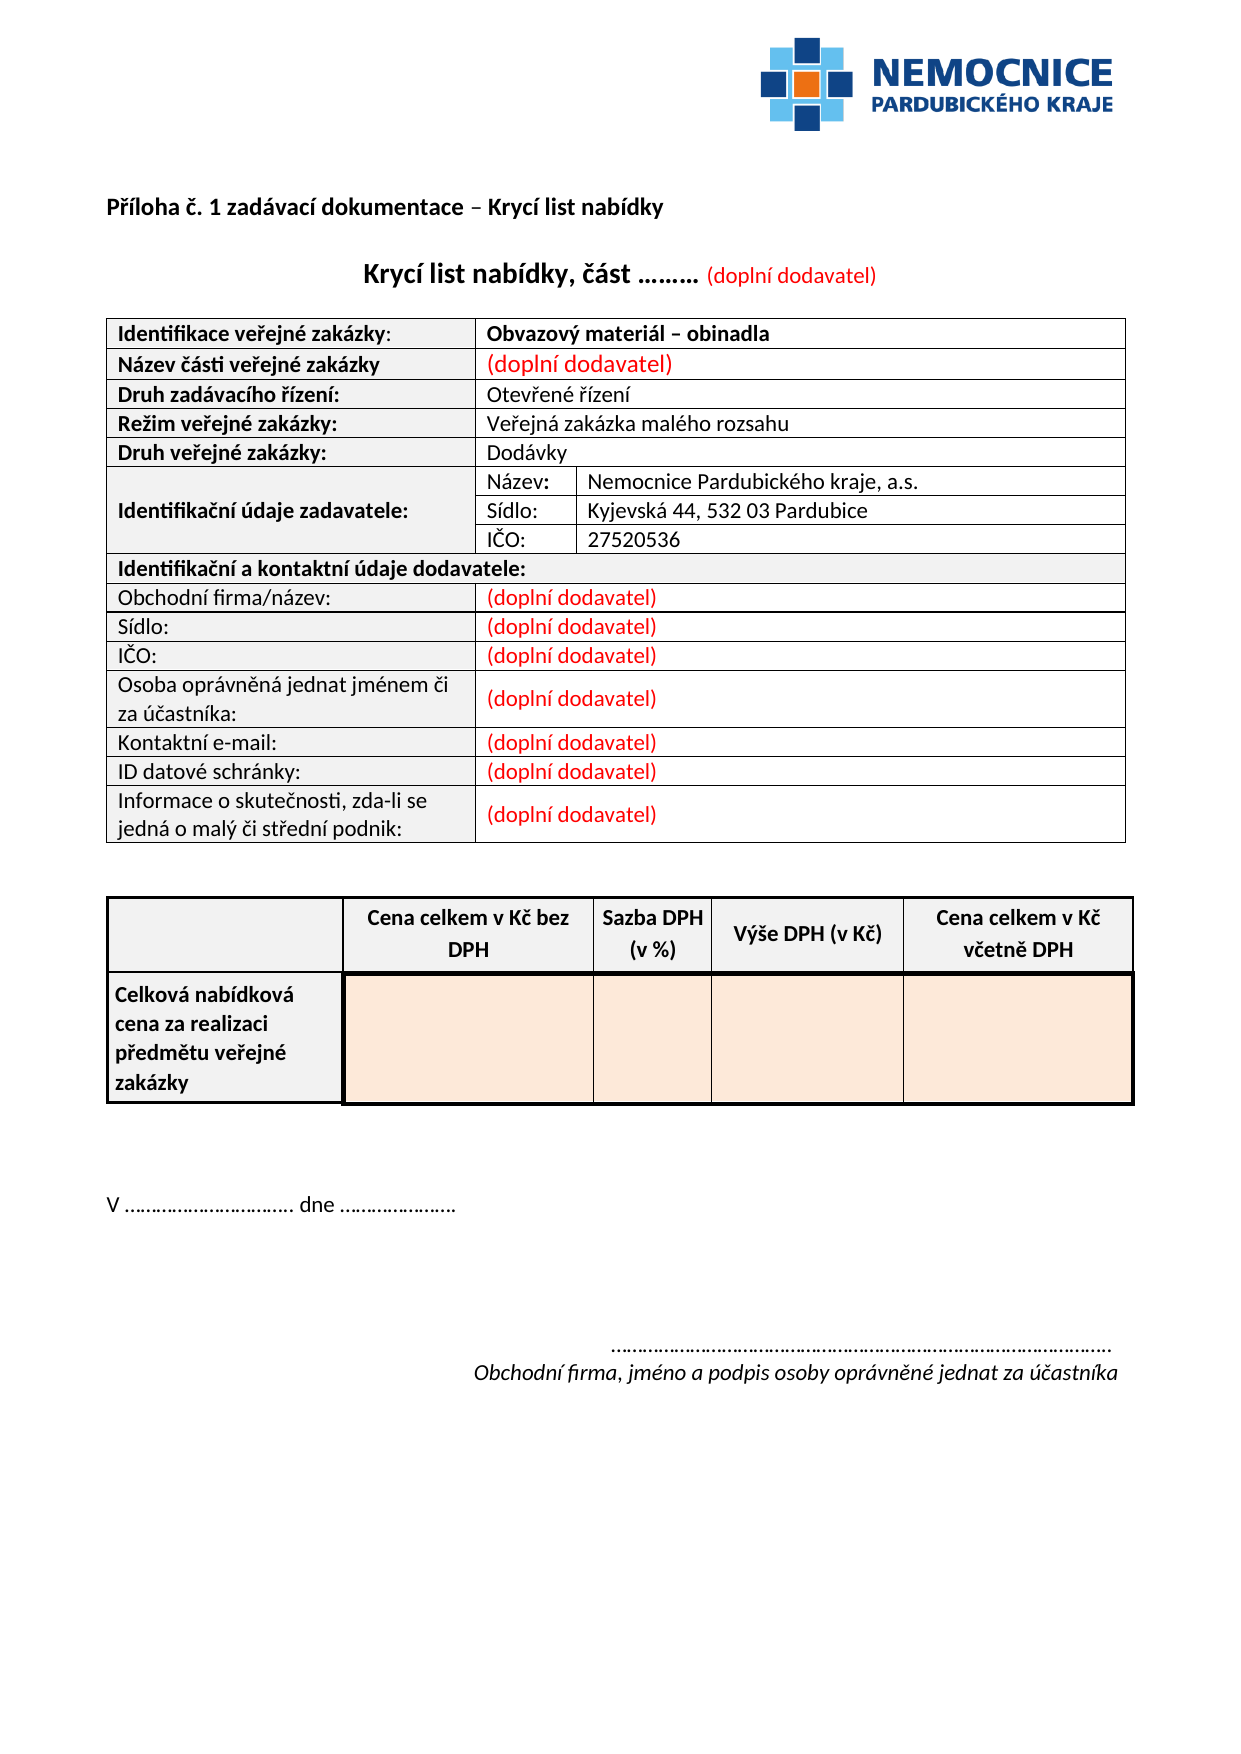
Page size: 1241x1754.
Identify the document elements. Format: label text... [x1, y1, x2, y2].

table_cell Nemocnice Pardubického kraje, a.s. [577, 467, 1125, 495]
table_cell Veřejná zakázka malého rozsahu [476, 409, 1125, 437]
table_cell Identifikační a kontaktní údaje dodavatele: [107, 554, 1125, 582]
text Obchodní firma, jméno a podpis osoby oprávněné jednat za účastníka [106, 1358, 1134, 1386]
text Příloha č. 1 zadávací dokumentace – Krycí list nabídky [106, 191, 1134, 222]
table_cell IČO: [476, 525, 576, 553]
table_cell [712, 976, 903, 1101]
table_header Cena celkem v Kč včetně DPH [904, 899, 1132, 971]
table_cell Obchodní firma/název: [107, 584, 475, 611]
table_cell Režim veřejné zakázky: [107, 409, 475, 437]
table_header Identifikace veřejné zakázky: [107, 319, 475, 347]
table_cell Osoba oprávněná jednat jménem či za účastníka: [107, 671, 475, 727]
table_cell Informace o skutečnosti, zda-li se jedná o malý či střední podnik: [107, 786, 475, 842]
table_cell 27520536 [577, 525, 1125, 553]
table_cell (doplní dodavatel) [476, 613, 1125, 641]
table_cell Dodávky [476, 438, 1125, 466]
table_cell Celková nabídková cena za realizaci předmětu veřejné zakázky [109, 973, 341, 1101]
table_cell Druh veřejné zakázky: [107, 438, 475, 466]
table_cell Kontaktní e-mail: [107, 728, 475, 756]
table_cell (doplní dodavatel) [476, 728, 1125, 756]
table_header Obvazový materiál – obinadla [476, 319, 1125, 347]
table_cell Název: [476, 467, 576, 495]
table_cell Otevřené řízení [476, 380, 1125, 408]
table_cell Sídlo: [107, 613, 475, 641]
table_cell Druh zadávacího řízení: [107, 380, 475, 408]
table_cell Identifikační údaje zadavatele: [107, 467, 475, 553]
table_cell (doplní dodavatel) [476, 757, 1125, 785]
table_cell (doplní dodavatel) [476, 671, 1125, 727]
text Krycí list nabídky, část ……… (doplní dodavatel) [106, 255, 1134, 290]
table_cell ID datové schránky: [107, 757, 475, 785]
table_cell (doplní dodavatel) [476, 584, 1125, 611]
table_cell [594, 976, 711, 1101]
text ………………………………………………………………………………….. [106, 1330, 1134, 1358]
table_cell (doplní dodavatel) [476, 642, 1125, 669]
table_cell [904, 976, 1131, 1101]
table_cell Kyjevská 44, 532 03 Pardubice [577, 496, 1125, 524]
table_cell Sídlo: [476, 496, 576, 524]
table_cell (doplní dodavatel) [476, 786, 1125, 842]
table_header [109, 899, 342, 971]
table_cell Název části veřejné zakázky [107, 349, 475, 379]
table_cell (doplní dodavatel) [476, 349, 1125, 379]
table_cell [346, 976, 593, 1101]
table_header Výše DPH (v Kč) [712, 899, 903, 971]
table_cell IČO: [107, 642, 475, 669]
text V ………………………….. dne …………………. [106, 1190, 1134, 1218]
table_header Cena celkem v Kč bez DPH [344, 899, 593, 971]
table_header Sazba DPH (v %) [594, 899, 711, 971]
picture [759, 37, 1113, 132]
